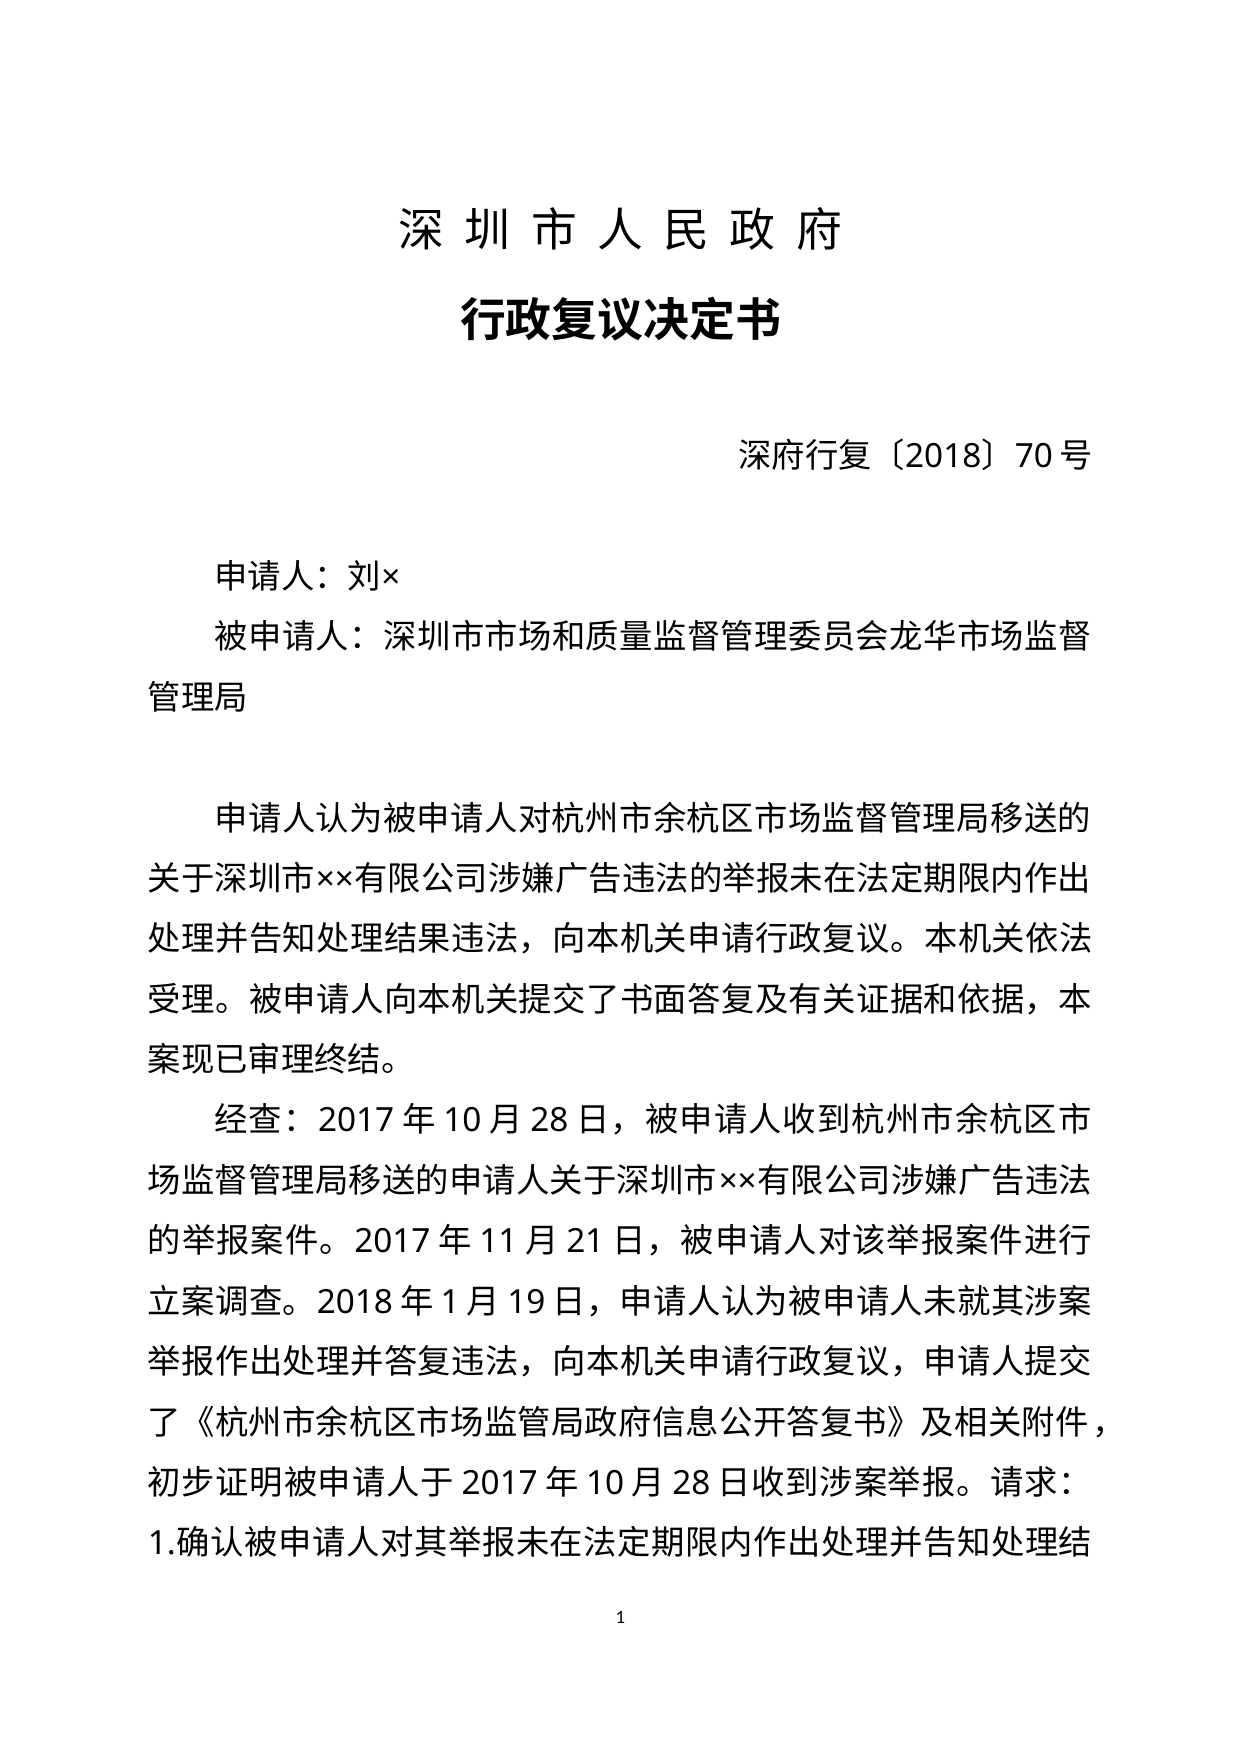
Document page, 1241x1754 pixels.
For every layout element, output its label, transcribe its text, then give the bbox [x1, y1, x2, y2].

text 申请人：刘× [148, 543, 1092, 604]
text 被申请人：深圳市市场和质量监督管理委员会龙华市场监督管理局 [148, 604, 1092, 725]
text 深 圳 市 人 民 政 府 [148, 181, 1092, 272]
text 申请人认为被申请人对杭州市余杭区市场监督管理局移送的关于深圳市××有限公司涉嫌广告违法的举报未在法定期限内作出处理并告知处理结果违法，向本机关申请行政复议。本机关依法受理。被申请人向本机关提交了书面答复及有关证据和依据，本案现已审理终结。 [148, 785, 1092, 1087]
text 深府行复〔2018〕70号 [148, 423, 1092, 483]
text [148, 1087, 1092, 1571]
text 行政复议决定书 [148, 272, 1092, 362]
